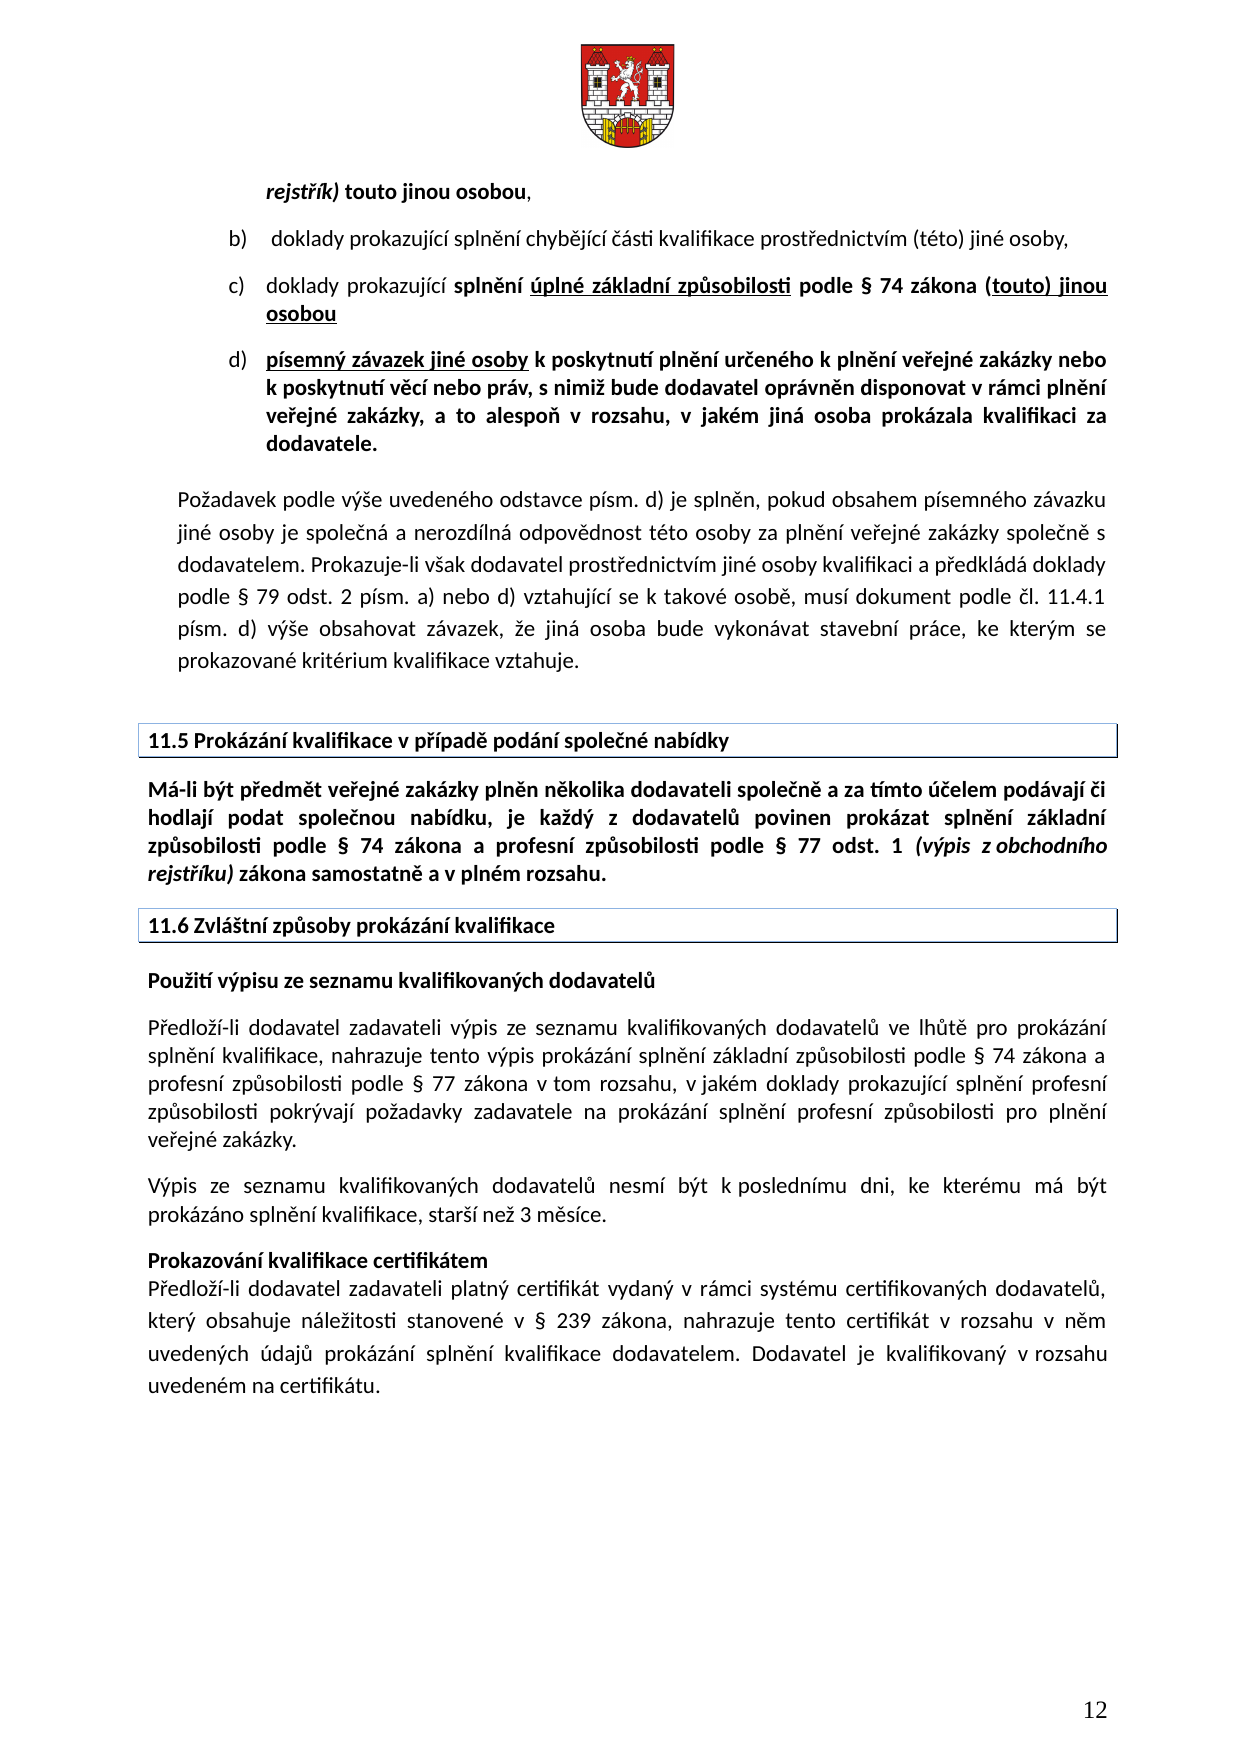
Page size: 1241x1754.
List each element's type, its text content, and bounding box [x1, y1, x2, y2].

text Výpis ze seznamu kvalifikovaných dodavatelů nesmí být k poslednímu dni, ke kterému má být prokázáno splnění kvalifikace, starší než 3 měsíce. [148, 1172, 1107, 1228]
text 11.6 Zvláštní způsoby prokázání kvalifikace [139, 909, 1116, 941]
text Předloží-li dodavatel zadavateli platný certifikát vydaný v rámci systému certifikovaných dodavatelů, který obsahuje náležitosti stanovené v § 239 zákona, nahrazuje tento certifikát v rozsahu v něm uvedených údajů prokázání splnění kvalifikace dodavatelem. Dodavatel je kvalifikovaný v rozsahu uvedeném na certifikátu. [148, 1274, 1107, 1399]
picture [580, 44, 675, 148]
text Má-li být předmět veřejné zakázky plněn několika dodavateli společně a za tímto účelem podávají či hodlají podat společnou nabídku, je každý z dodavatelů povinen prokázat splnění základní způsobilosti podle § 74 zákona a profesní způsobilosti podle § 77 odst. 1 (výpis z obchodního rejstříku) zákona samostatně a v plném rozsahu. [148, 775, 1107, 887]
text 11.5 Prokázání kvalifikace v případě podání společné nabídky [139, 724, 1116, 756]
text Prokazování kvalifikace certifikátem [148, 1246, 1107, 1274]
text Požadavek podle výše uvedeného odstavce písm. d) je splněn, pokud obsahem písemného závazku jiné osoby je společná a nerozdílná odpovědnost této osoby za plnění veřejné zakázky společně s dodavatelem. Prokazuje-li však dodavatel prostřednictvím jiné osoby kvalifikaci a předkládá doklady podle § 79 odst. 2 písm. a) nebo d) vztahující se k takové osobě, musí dokument podle čl. 11.4.1 písm. d) výše obsahovat závazek, že jiná osoba bude vykonávat stavební práce, ke kterým se prokazované kritérium kvalifikace vztahuje. [177, 486, 1107, 674]
list doklady prokazující splnění chybějící části kvalifikace prostřednictvím (této) jiné osoby, [228, 224, 1107, 252]
list písemný závazek jiné osoby k poskytnutí plnění určeného k plnění veřejné zakázky nebo k poskytnutí věcí nebo práv, s nimiž bude dodavatel oprávněn disponovat v rámci plnění veřejné zakázky, a to alespoň v rozsahu, v jakém jiná osoba prokázala kvalifikaci za dodavatele. [228, 346, 1107, 458]
text Předloží-li dodavatel zadavateli výpis ze seznamu kvalifikovaných dodavatelů ve lhůtě pro prokázání splnění kvalifikace, nahrazuje tento výpis prokázání splnění základní způsobilosti podle § 74 zákona a profesní způsobilosti podle § 77 zákona v tom rozsahu, v jakém doklady prokazující splnění profesní způsobilosti pokrývají požadavky zadavatele na prokázání splnění profesní způsobilosti pro plnění veřejné zakázky. [148, 1013, 1107, 1153]
list doklady prokazující splnění profesní způsobilosti podle § 77 odst. 1 zákona (obchodní rejstřík) touto jinou osobou, [228, 177, 1107, 205]
text Použití výpisu ze seznamu kvalifikovaných dodavatelů [148, 966, 1107, 994]
list doklady prokazující splnění úplné základní způsobilosti podle § 74 zákona (touto) jinou osobou [228, 271, 1107, 327]
